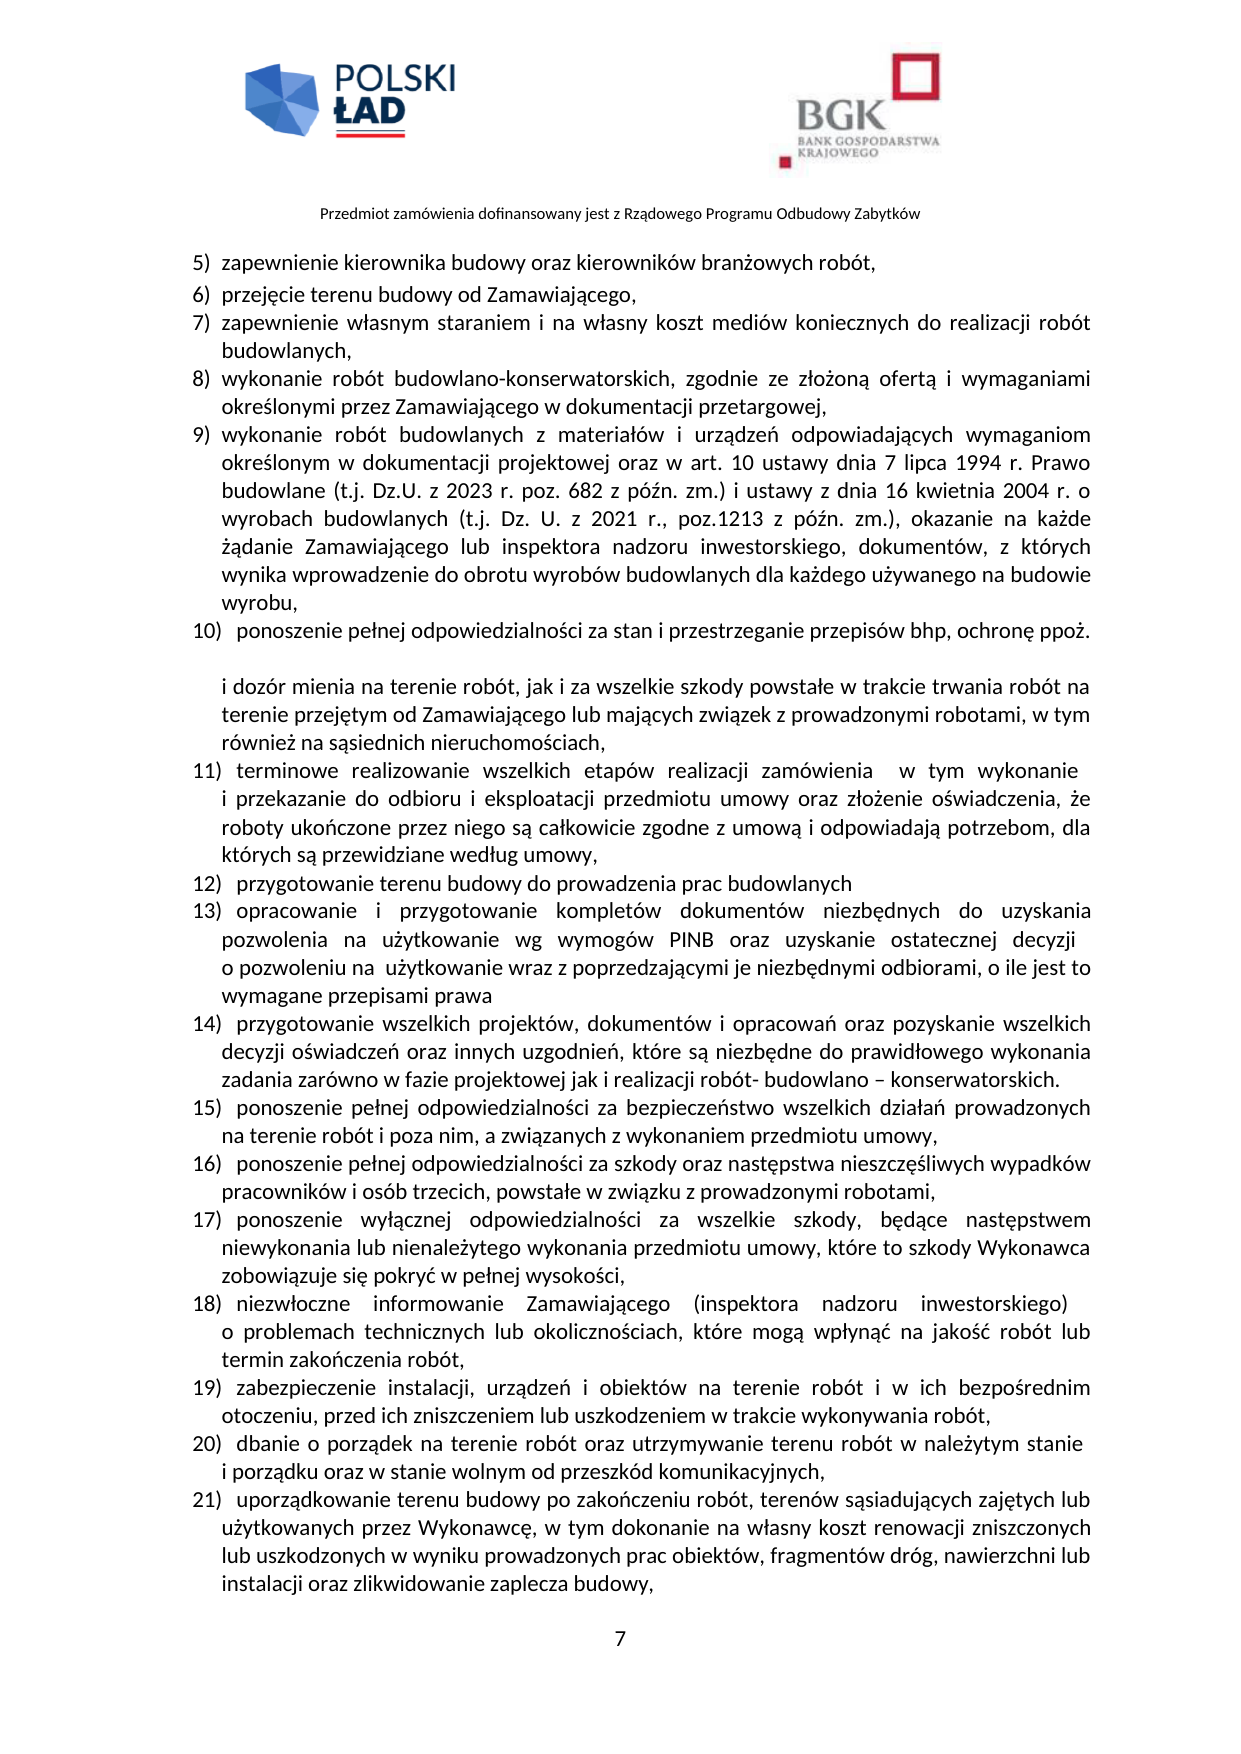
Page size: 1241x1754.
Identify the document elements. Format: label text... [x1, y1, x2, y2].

list ponoszenie pełnej odpowiedzialności za bezpieczeństwo wszelkich działań prowadzonych na terenie robót i poza nim, a związanych z wykonaniem przedmiotu umowy, [192, 1093, 1093, 1149]
list przygotowanie terenu budowy do prowadzenia prac budowlanych [192, 869, 1093, 897]
list wykonanie robót budowlano-konserwatorskich, zgodnie ze złożoną ofertą i wymaganiami określonymi przez Zamawiającego w dokumentacji przetargowej, [192, 364, 1093, 420]
list ponoszenie wyłącznej odpowiedzialności za wszelkie szkody, będące następstwem niewykonania lub nienależytego wykonania przedmiotu umowy, które to szkody Wykonawca zobowiązuje się pokryć w pełnej wysokości, [192, 1205, 1093, 1289]
list dbanie o porządek na terenie robót oraz utrzymywanie terenu robót w należytym stanie i porządku oraz w stanie wolnym od przeszkód komunikacyjnych, [192, 1429, 1093, 1485]
list przejęcie terenu budowy od Zamawiającego, [192, 280, 1093, 308]
list zabezpieczenie instalacji, urządzeń i obiektów na terenie robót i w ich bezpośrednim otoczeniu, przed ich zniszczeniem lub uszkodzeniem w trakcie wykonywania robót, [192, 1373, 1093, 1429]
list uporządkowanie terenu budowy po zakończeniu robót, terenów sąsiadujących zajętych lub użytkowanych przez Wykonawcę, w tym dokonanie na własny koszt renowacji zniszczonych lub uszkodzonych w wyniku prowadzonych prac obiektów, fragmentów dróg, nawierzchni lub instalacji oraz zlikwidowanie zaplecza budowy, [192, 1485, 1093, 1597]
list ponoszenie pełnej odpowiedzialności za stan i przestrzeganie przepisów bhp, ochronę ppoż. i dozór mienia na terenie robót, jak i za wszelkie szkody powstałe w trakcie trwania robót na terenie przejętym od Zamawiającego lub mających związek z prowadzonymi robotami, w tym również na sąsiednich nieruchomościach, [192, 616, 1093, 757]
list zapewnienie własnym staraniem i na własny koszt mediów koniecznych do realizacji robót budowlanych, [192, 308, 1093, 364]
list opracowanie i przygotowanie kompletów dokumentów niezbędnych do uzyskania pozwolenia na użytkowanie wg wymogów PINB oraz uzyskanie ostatecznej decyzji o pozwoleniu na użytkowanie wraz z poprzedzającymi je niezbędnymi odbiorami, o ile jest to wymagane przepisami prawa [192, 897, 1093, 1009]
list ponoszenie pełnej odpowiedzialności za szkody oraz następstwa nieszczęśliwych wypadków pracowników i osób trzecich, powstałe w związku z prowadzonymi robotami, [192, 1149, 1093, 1205]
list przygotowanie wszelkich projektów, dokumentów i opracowań oraz pozyskanie wszelkich decyzji oświadczeń oraz innych uzgodnień, które są niezbędne do prawidłowego wykonania zadania zarówno w fazie projektowej jak i realizacji robót- budowlano – konserwatorskich. [192, 1009, 1093, 1093]
list terminowe realizowanie wszelkich etapów realizacji zamówienia w tym wykonanie i przekazanie do odbioru i eksploatacji przedmiotu umowy oraz złożenie oświadczenia, że roboty ukończone przez niego są całkowicie zgodne z umową i odpowiadają potrzebom, dla których są przewidziane według umowy, [192, 757, 1093, 869]
list niezwłoczne informowanie Zamawiającego (inspektora nadzoru inwestorskiego) o problemach technicznych lub okolicznościach, które mogą wpłynąć na jakość robót lub termin zakończenia robót, [192, 1289, 1093, 1373]
list zapewnienie kierownika budowy oraz kierowników branżowych robót, [192, 248, 1093, 276]
list wykonanie robót budowlanych z materiałów i urządzeń odpowiadających wymaganiom określonym w dokumentacji projektowej oraz w art. 10 ustawy dnia 7 lipca 1994 r. Prawo budowlane (t.j. Dz.U. z 2023 r. poz. 682 z późn. zm.) i ustawy z dnia 16 kwietnia 2004 r. o wyrobach budowlanych (t.j. Dz. U. z 2021 r., poz.1213 z późn. zm.), okazanie na każde żądanie Zamawiającego lub inspektora nadzoru inwestorskiego, dokumentów, z których wynika wprowadzenie do obrotu wyrobów budowlanych dla każdego używanego na budowie wyrobu, [192, 420, 1093, 616]
